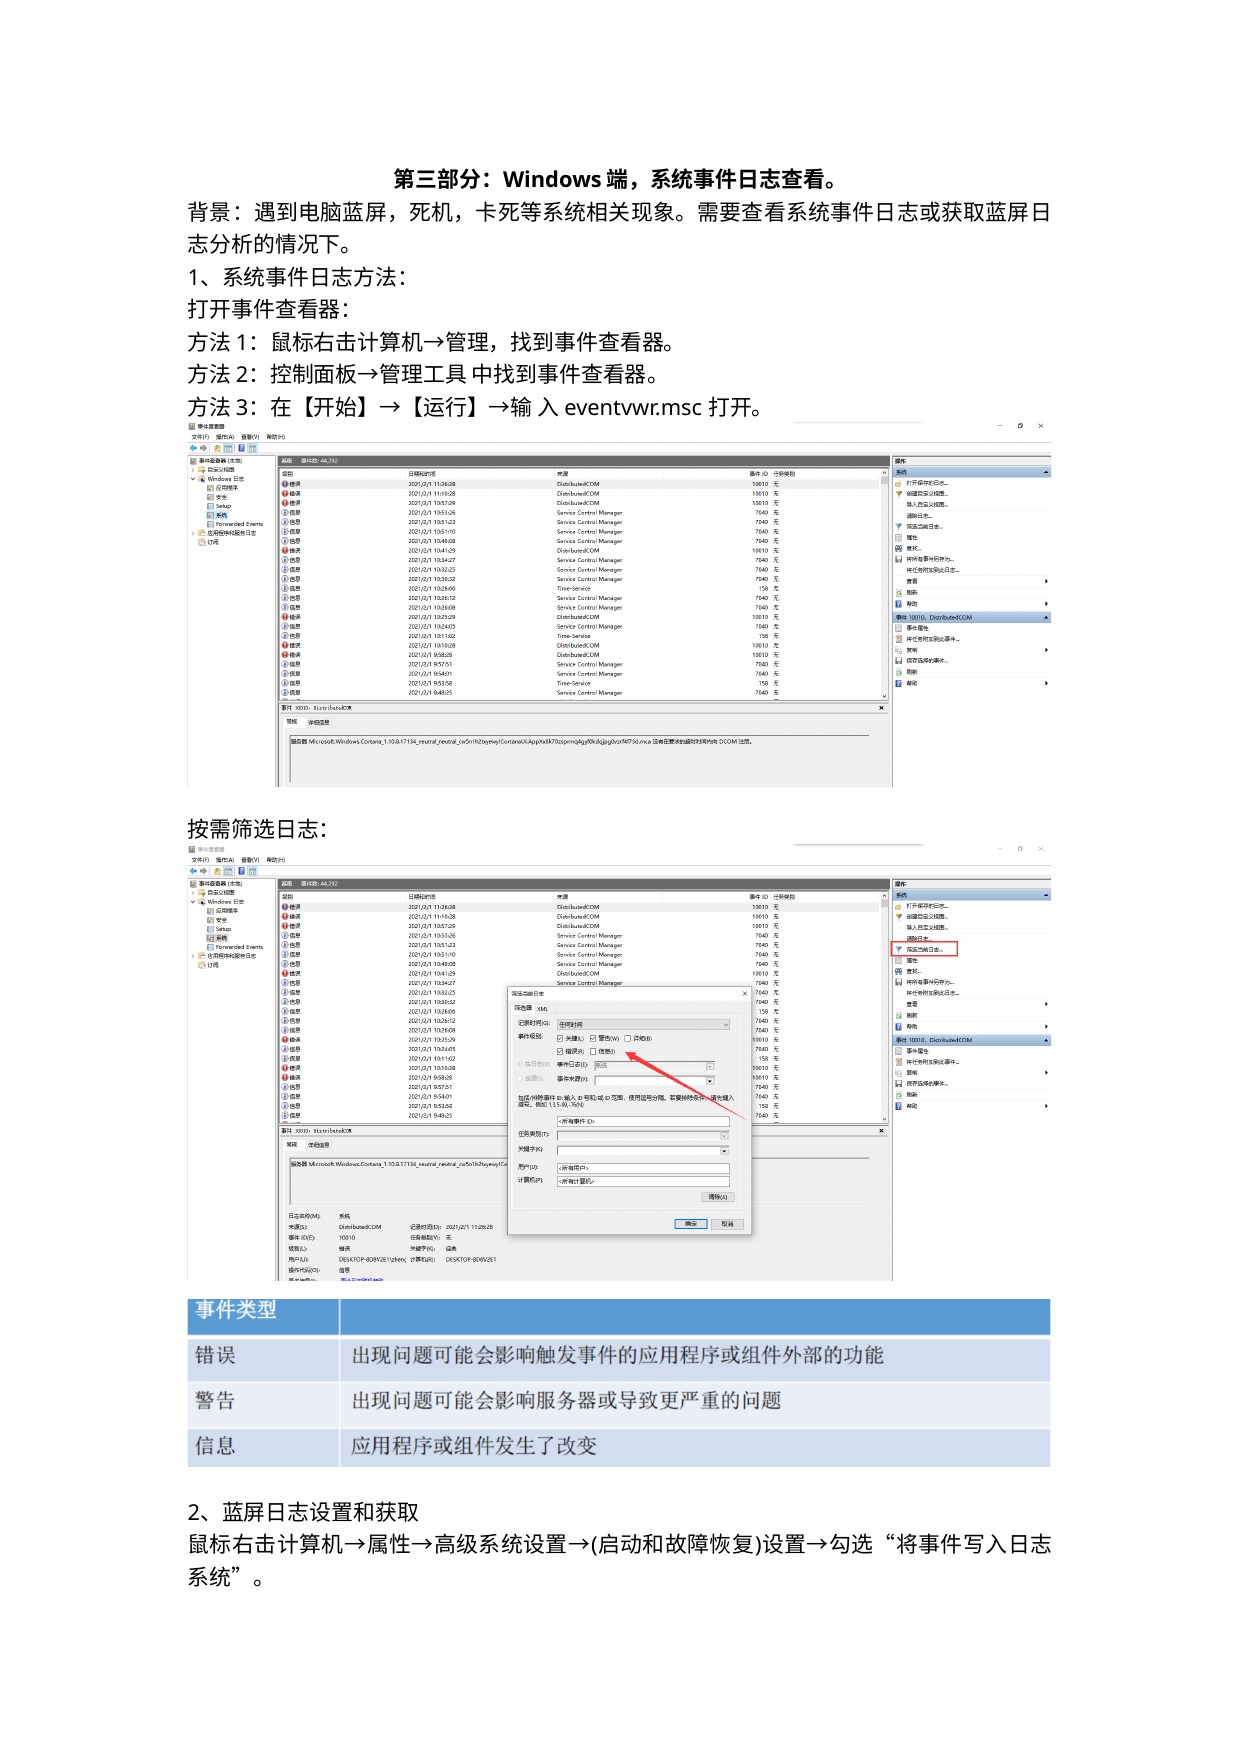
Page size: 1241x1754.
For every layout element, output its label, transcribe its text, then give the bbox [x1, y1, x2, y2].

list 第三部分：Windows端，系统事件日志查看。 [187, 162, 1053, 194]
list 按需筛选日志： [187, 812, 1053, 844]
list 方法2：控制面板→管理工具 中找到事件查看器。 [187, 357, 1053, 389]
list 方法1：鼠标右击计算机→管理，找到事件查看器。 [187, 324, 1053, 357]
list 方法3：在【开始】→【运行】→输 入 eventvwr.msc 打开。 [187, 389, 1053, 422]
picture [187, 1299, 1051, 1467]
picture [187, 844, 1052, 1281]
picture [187, 422, 1052, 787]
list 鼠标右击计算机→属性→高级系统设置→(启动和故障恢复)设置→勾选“将事件写入日志系统”。 [187, 1527, 1053, 1592]
list 系统事件日志方法： [187, 259, 1053, 292]
list 蓝屏日志设置和获取 [187, 1494, 1053, 1527]
list 背景：遇到电脑蓝屏，死机，卡死等系统相关现象。需要查看系统事件日志或获取蓝屏日志分析的情况下。 [187, 194, 1053, 259]
list 打开事件查看器： [187, 292, 1053, 324]
